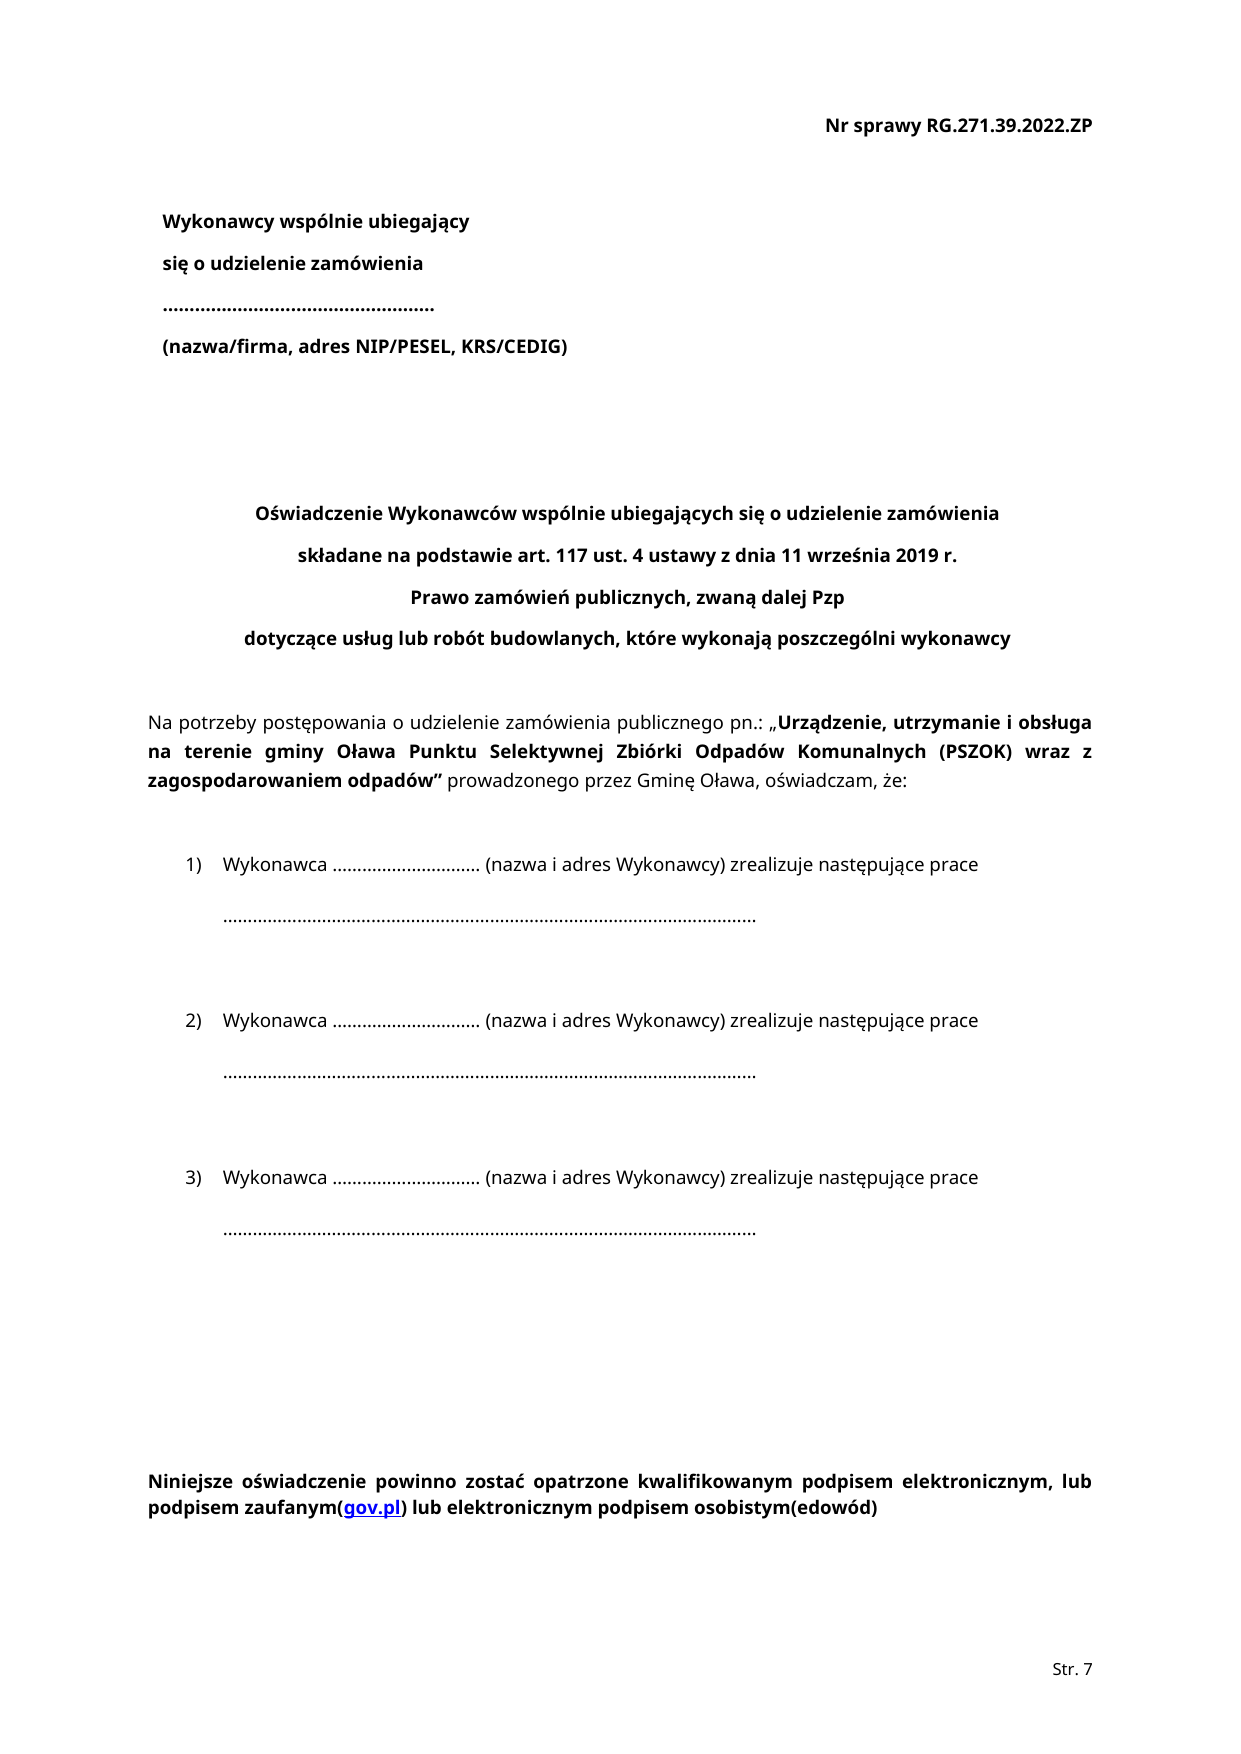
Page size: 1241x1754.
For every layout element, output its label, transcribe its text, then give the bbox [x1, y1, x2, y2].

text dotyczące usług lub robót budowlanych, które wykonają poszczególni wykonawcy [162, 626, 1093, 651]
text Nr sprawy RG.271.39.2022.ZP [148, 112, 1093, 138]
text …………………………………………… [162, 292, 1093, 317]
text się o udzielenie zamówienia [162, 250, 1093, 275]
text składane na podstawie art. 117 ust. 4 ustawy z dnia 11 września 2019 r. [162, 542, 1093, 568]
text Prawo zamówień publicznych, zwaną dalej Pzp [162, 584, 1093, 609]
list Wykonawca ………………………… (nazwa i adres Wykonawcy) zrealizuje następujące prace ……………………………………………………………………………………………… [185, 851, 1093, 928]
text Wykonawcy wspólnie ubiegający [162, 208, 1093, 233]
text Na potrzeby postępowania o udzielenie zamówienia publicznego pn.: „Urządzenie, utrzymanie i obsługa na terenie gminy Oława Punktu Selektywnej Zbiórki Odpadów Komunalnych (PSZOK) wraz z zagospodarowaniem odpadów” prowadzonego przez Gminę Oława, oświadczam, że: [148, 709, 1093, 793]
list Wykonawca ………………………… (nazwa i adres Wykonawcy) zrealizuje następujące prace ……………………………………………………………………………………………… [185, 1008, 1093, 1084]
text (nazwa/firma, adres NIP/PESEL, KRS/CEDIG) [162, 333, 1093, 359]
text Niniejsze oświadczenie powinno zostać opatrzone kwalifikowanym podpisem elektronicznym, lub podpisem zaufanym(gov.pl) lub elektronicznym podpisem osobistym(edowód) [148, 1468, 1093, 1519]
list Wykonawca ………………………… (nazwa i adres Wykonawcy) zrealizuje następujące prace ……………………………………………………………………………………………… [185, 1164, 1093, 1241]
text Oświadczenie Wykonawców wspólnie ubiegających się o udzielenie zamówienia [162, 500, 1093, 526]
